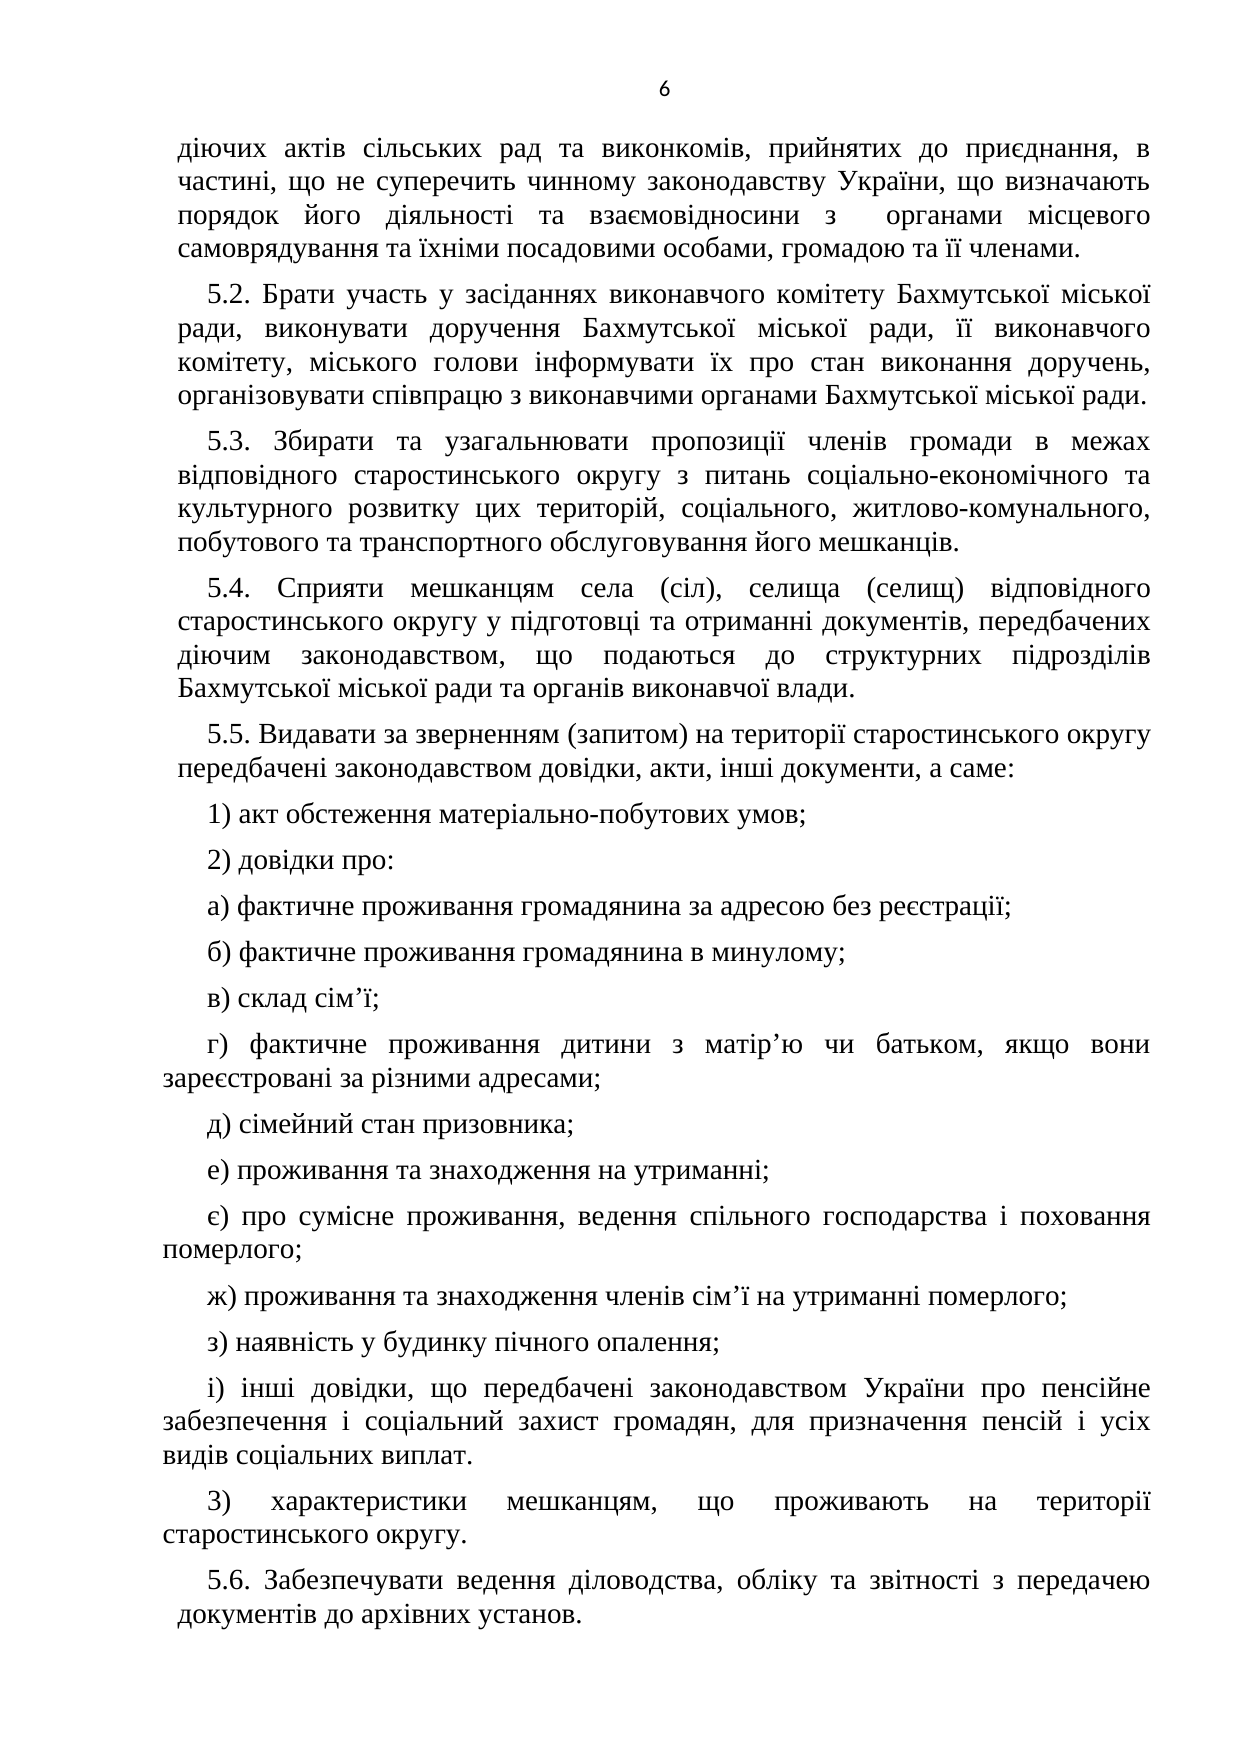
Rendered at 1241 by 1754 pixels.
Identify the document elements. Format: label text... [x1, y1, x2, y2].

text 5.4. Сприяти мешканцям села (сіл), селища (селищ) відповідного старостинського округу у підготовці та отриманні документів, передбачених діючим законодавством, що подаються до структурних підрозділів Бахмутської міської ради та органів виконавчої влади. [177, 570, 1152, 704]
text і) інші довідки, що передбачені законодавством України про пенсійне забезпечення і соціальний захист громадян, для призначення пенсій і усіх видів соціальних виплат. [162, 1370, 1152, 1470]
text а) фактичне проживання громадянина за адресою без реєстрації; [162, 888, 1152, 922]
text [177, 130, 1152, 264]
text 5.2. Брати участь у засіданнях виконавчого комітету Бахмутської міської ради, виконувати доручення Бахмутської міської ради, її виконавчого комітету, міського голови інформувати їх про стан виконання доручень, організовувати співпрацю з виконавчими органами Бахмутської міської ради. [177, 277, 1152, 411]
text б) фактичне проживання громадянина в минулому; [162, 934, 1152, 968]
text 1) акт обстеження матеріально-побутових умов; [162, 796, 1152, 830]
text 3) характеристики мешканцям, що проживають на території старостинського округу. [162, 1483, 1152, 1550]
text ж) проживання та знаходження членів сім’ї на утриманні померлого; [162, 1278, 1152, 1311]
text з) наявність у будинку пічного опалення; [162, 1324, 1152, 1357]
text 5.3. Збирати та узагальнювати пропозиції членів громади в межах відповідного старостинського округу з питань соціально-економічного та культурного розвитку цих територій, соціального, житлово-комунального, побутового та транспортного обслуговування його мешканців. [177, 423, 1152, 557]
text д) сімейний стан призовника; [162, 1106, 1152, 1139]
text в) склад сім’ї; [162, 980, 1152, 1014]
text г) фактичне проживання дитини з матір’ю чи батьком, якщо вони зареєстровані за різними адресами; [162, 1026, 1152, 1093]
text 5.6. Забезпечувати ведення діловодства, обліку та звітності з передачею документів до архівних установ. [177, 1562, 1152, 1629]
text є) про сумісне проживання, ведення спільного господарства і поховання померлого; [162, 1198, 1152, 1265]
text 2) довідки про: [162, 842, 1152, 876]
text 5.5. Видавати за зверненням (запитом) на території старостинського округу передбачені законодавством довідки, акти, інші документи, а саме: [177, 717, 1152, 784]
text е) проживання та знаходження на утриманні; [162, 1152, 1152, 1186]
